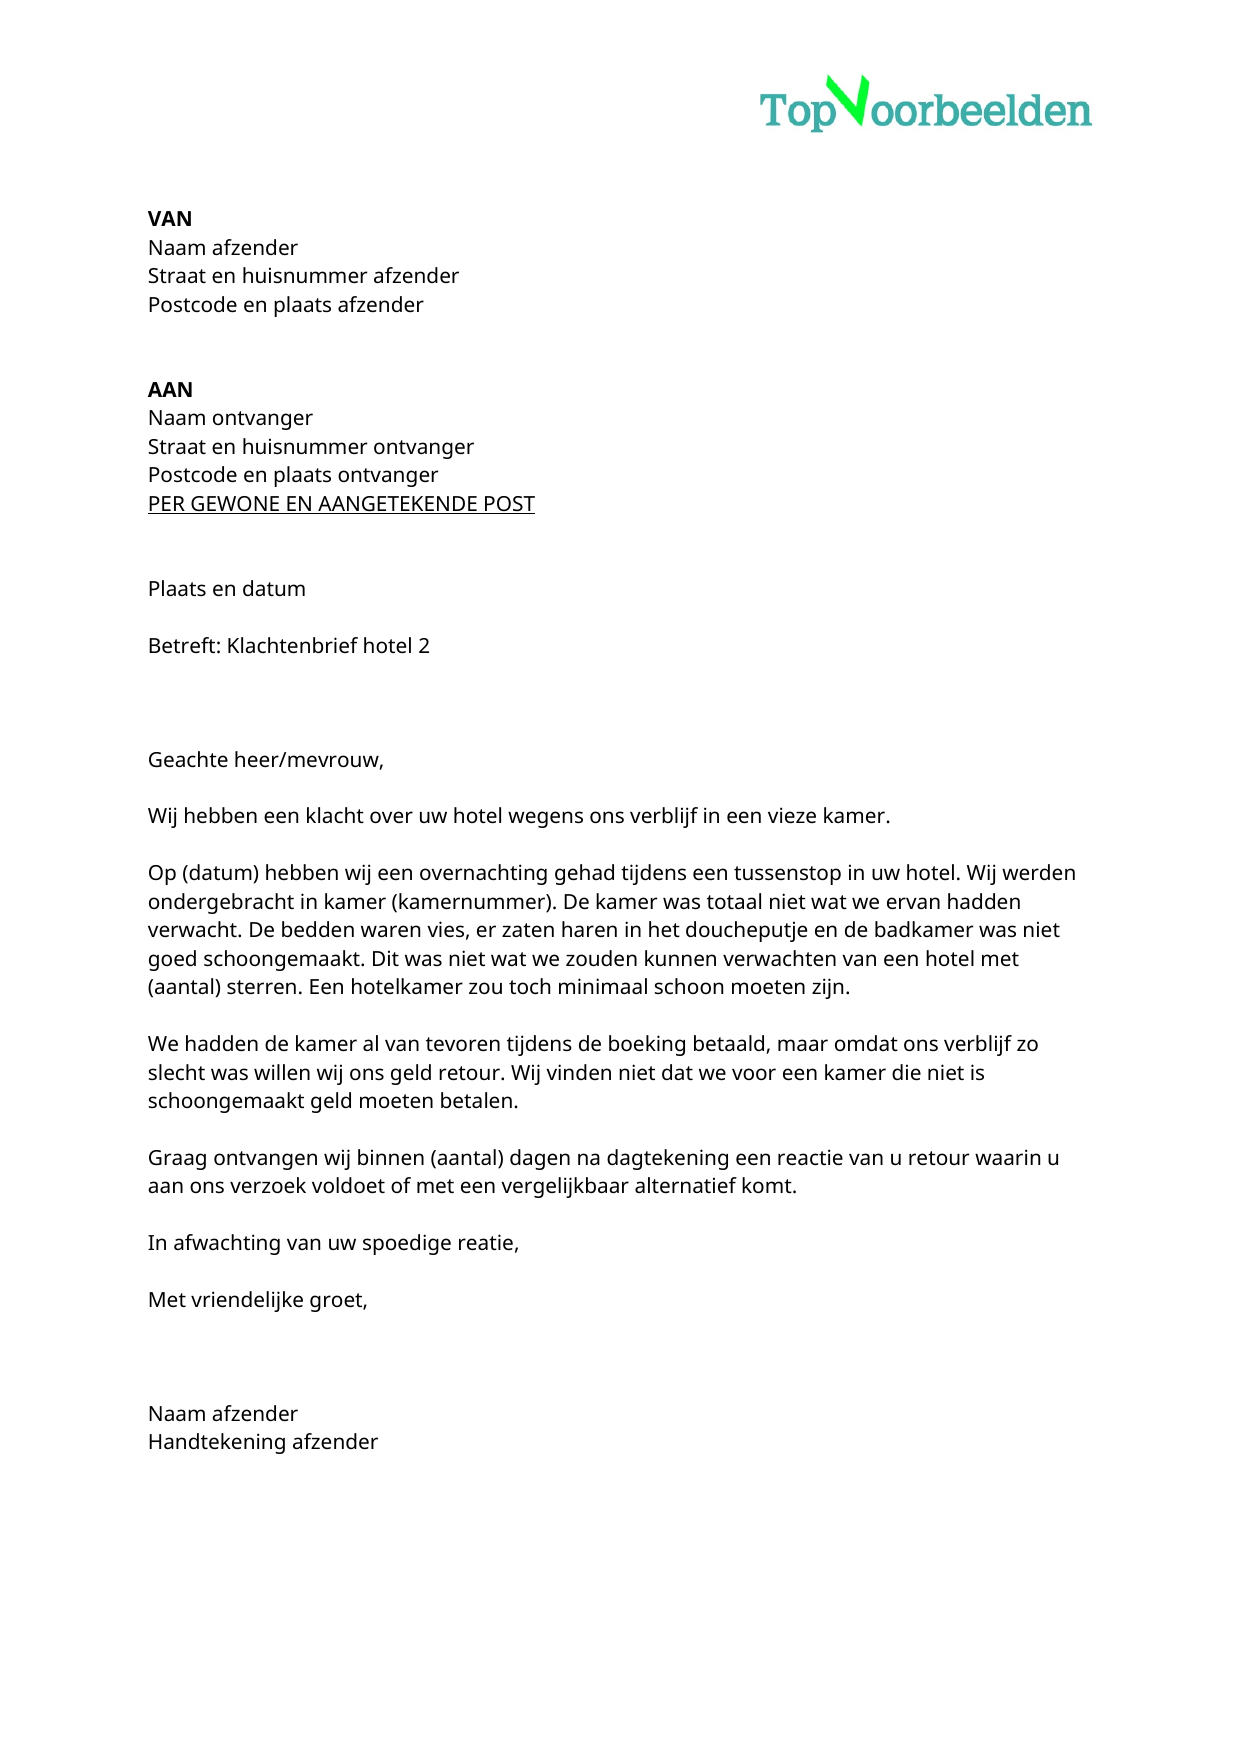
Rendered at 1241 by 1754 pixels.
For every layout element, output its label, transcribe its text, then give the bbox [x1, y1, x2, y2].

text Op (datum) hebben wij een overnachting gehad tijdens een tussenstop in uw hotel. Wij werden ondergebracht in kamer (kamernummer). De kamer was totaal niet wat we ervan hadden verwacht. De bedden waren vies, er zaten haren in het doucheputje en de badkamer was niet goed schoongemaakt. Dit was niet wat we zouden kunnen verwachten van een hotel met (aantal) sterren. Een hotelkamer zou toch minimaal schoon moeten zijn. [148, 858, 1093, 1001]
text Wij hebben een klacht over uw hotel wegens ons verblijf in een vieze kamer. [148, 802, 1093, 830]
text Naam afzender [148, 1399, 1093, 1427]
text AAN [148, 375, 1093, 403]
text Plaats en datum [148, 574, 1093, 603]
text Betreft: Klachtenbrief hotel 2 [148, 631, 1093, 659]
text PER GEWONE EN AANGETEKENDE POST [148, 489, 1093, 517]
text Geachte heer/mevrouw, [148, 745, 1093, 773]
text Straat en huisnummer ontvanger [148, 432, 1093, 460]
text Naam afzender [148, 233, 1093, 261]
text Postcode en plaats afzender [148, 290, 1093, 318]
text Handtekening afzender [148, 1427, 1093, 1456]
text Met vriendelijke groet, [148, 1285, 1093, 1313]
picture [759, 73, 1093, 133]
text In afwachting van uw spoedige reatie, [148, 1228, 1093, 1257]
text Straat en huisnummer afzender [148, 261, 1093, 290]
text Postcode en plaats ontvanger [148, 460, 1093, 489]
text VAN [148, 204, 1093, 233]
text Graag ontvangen wij binnen (aantal) dagen na dagtekening een reactie van u retour waarin u aan ons verzoek voldoet of met een vergelijkbaar alternatief komt. [148, 1143, 1093, 1200]
text We hadden de kamer al van tevoren tijdens de boeking betaald, maar omdat ons verblijf zo slecht was willen wij ons geld retour. Wij vinden niet dat we voor een kamer die niet is schoongemaakt geld moeten betalen. [148, 1029, 1093, 1114]
text Naam ontvanger [148, 403, 1093, 432]
